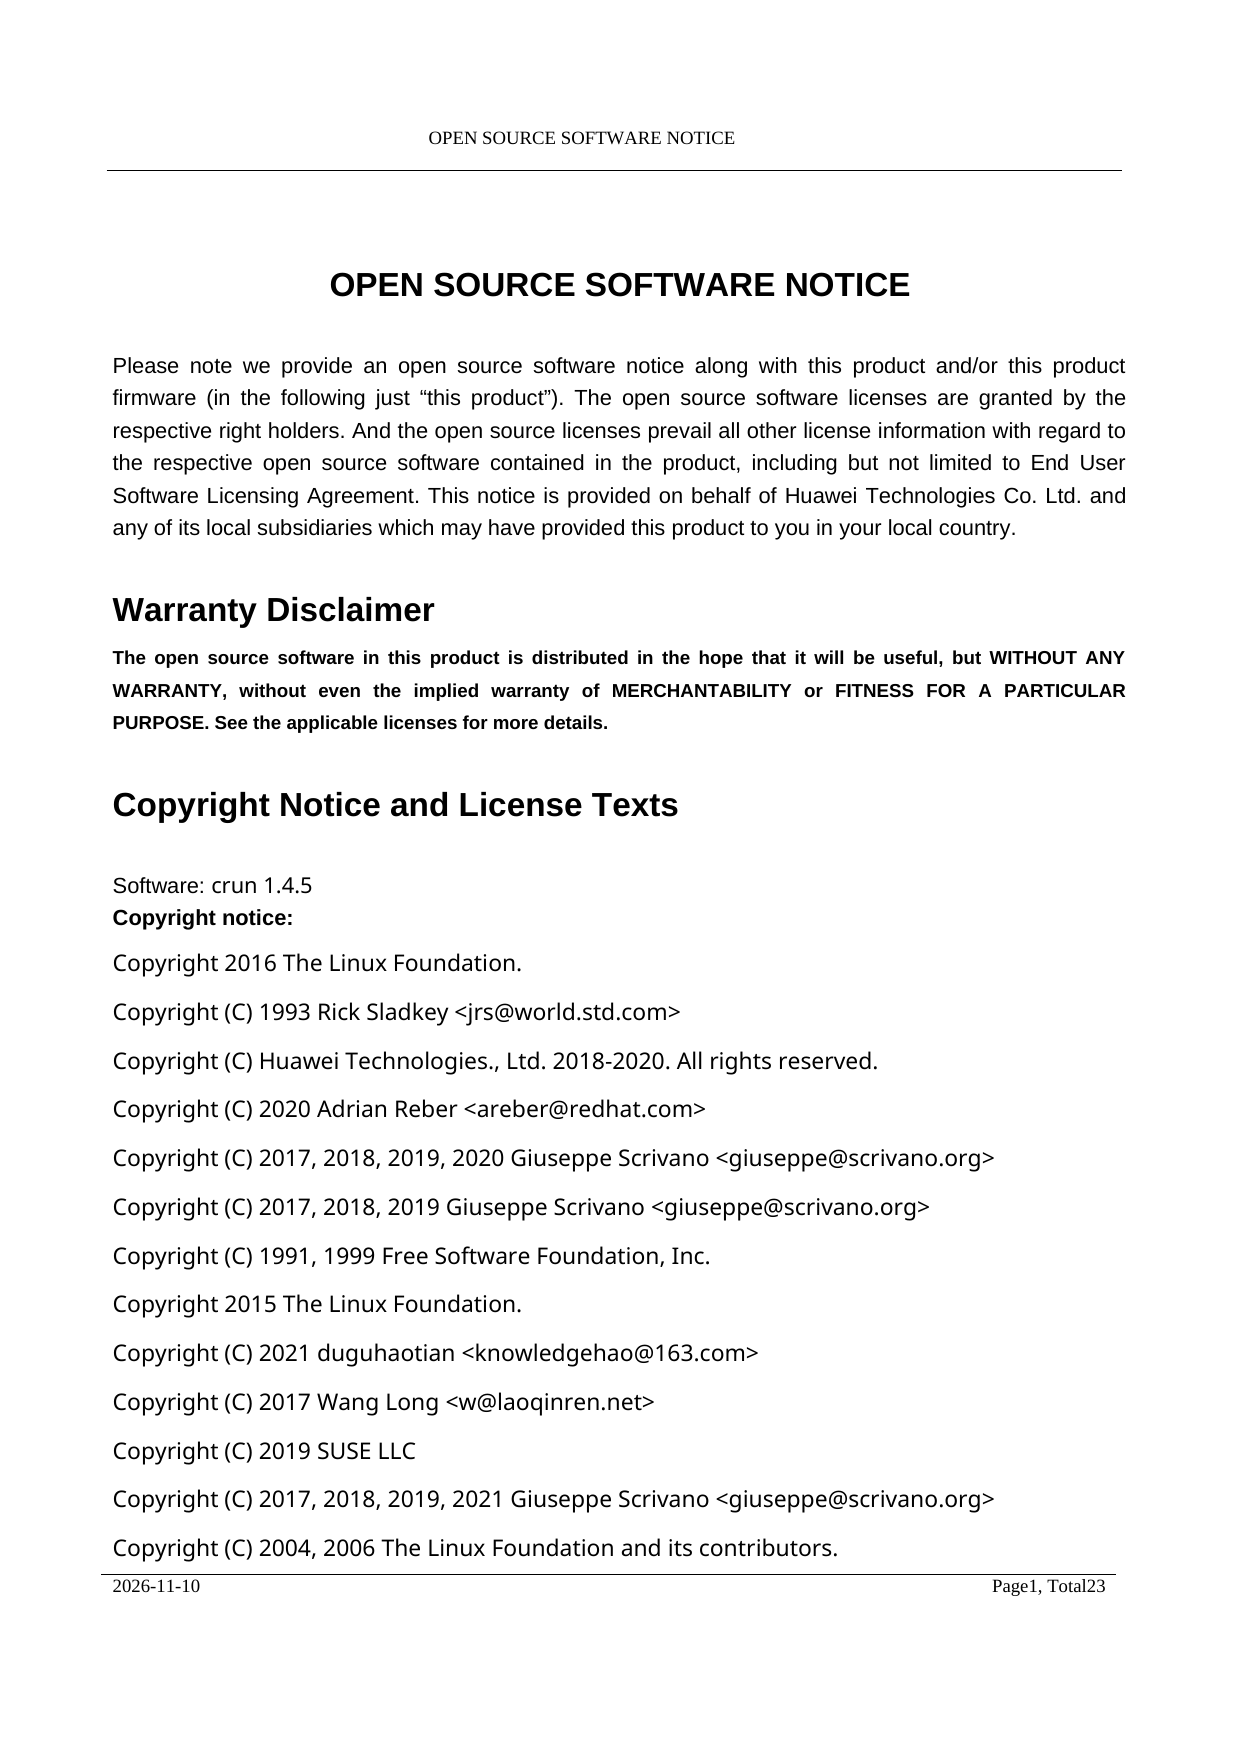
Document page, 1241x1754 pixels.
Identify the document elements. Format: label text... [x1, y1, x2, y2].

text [112, 947, 1128, 1564]
text Software: crun 1.4.5 [112, 869, 1128, 901]
text Warranty Disclaimer [112, 576, 1128, 641]
text Copyright Notice and License Texts [112, 771, 1128, 836]
text The open source software in this product is distributed in the hope that it will be useful, but WITHOUT ANY WARRANTY, without even the implied warranty of MERCHANTABILITY or FITNESS FOR A PARTICULAR PURPOSE. See the applicable licenses for more details. [112, 641, 1128, 739]
text OPEN SOURCE SOFTWARE NOTICE [112, 251, 1128, 316]
text Please note we provide an open source software notice along with this product and/or this product firmware (in the following just “this product”). The open source software licenses are granted by the respective right holders. And the open source licenses prevail all other license information with regard to the respective open source software contained in the product, including but not limited to End User Software Licensing Agreement. This notice is provided on behalf of Huawei Technologies Co. Ltd. and any of its local subsidiaries which may have provided this product to you in your local country. [112, 349, 1128, 544]
text Copyright notice: [112, 901, 1128, 934]
